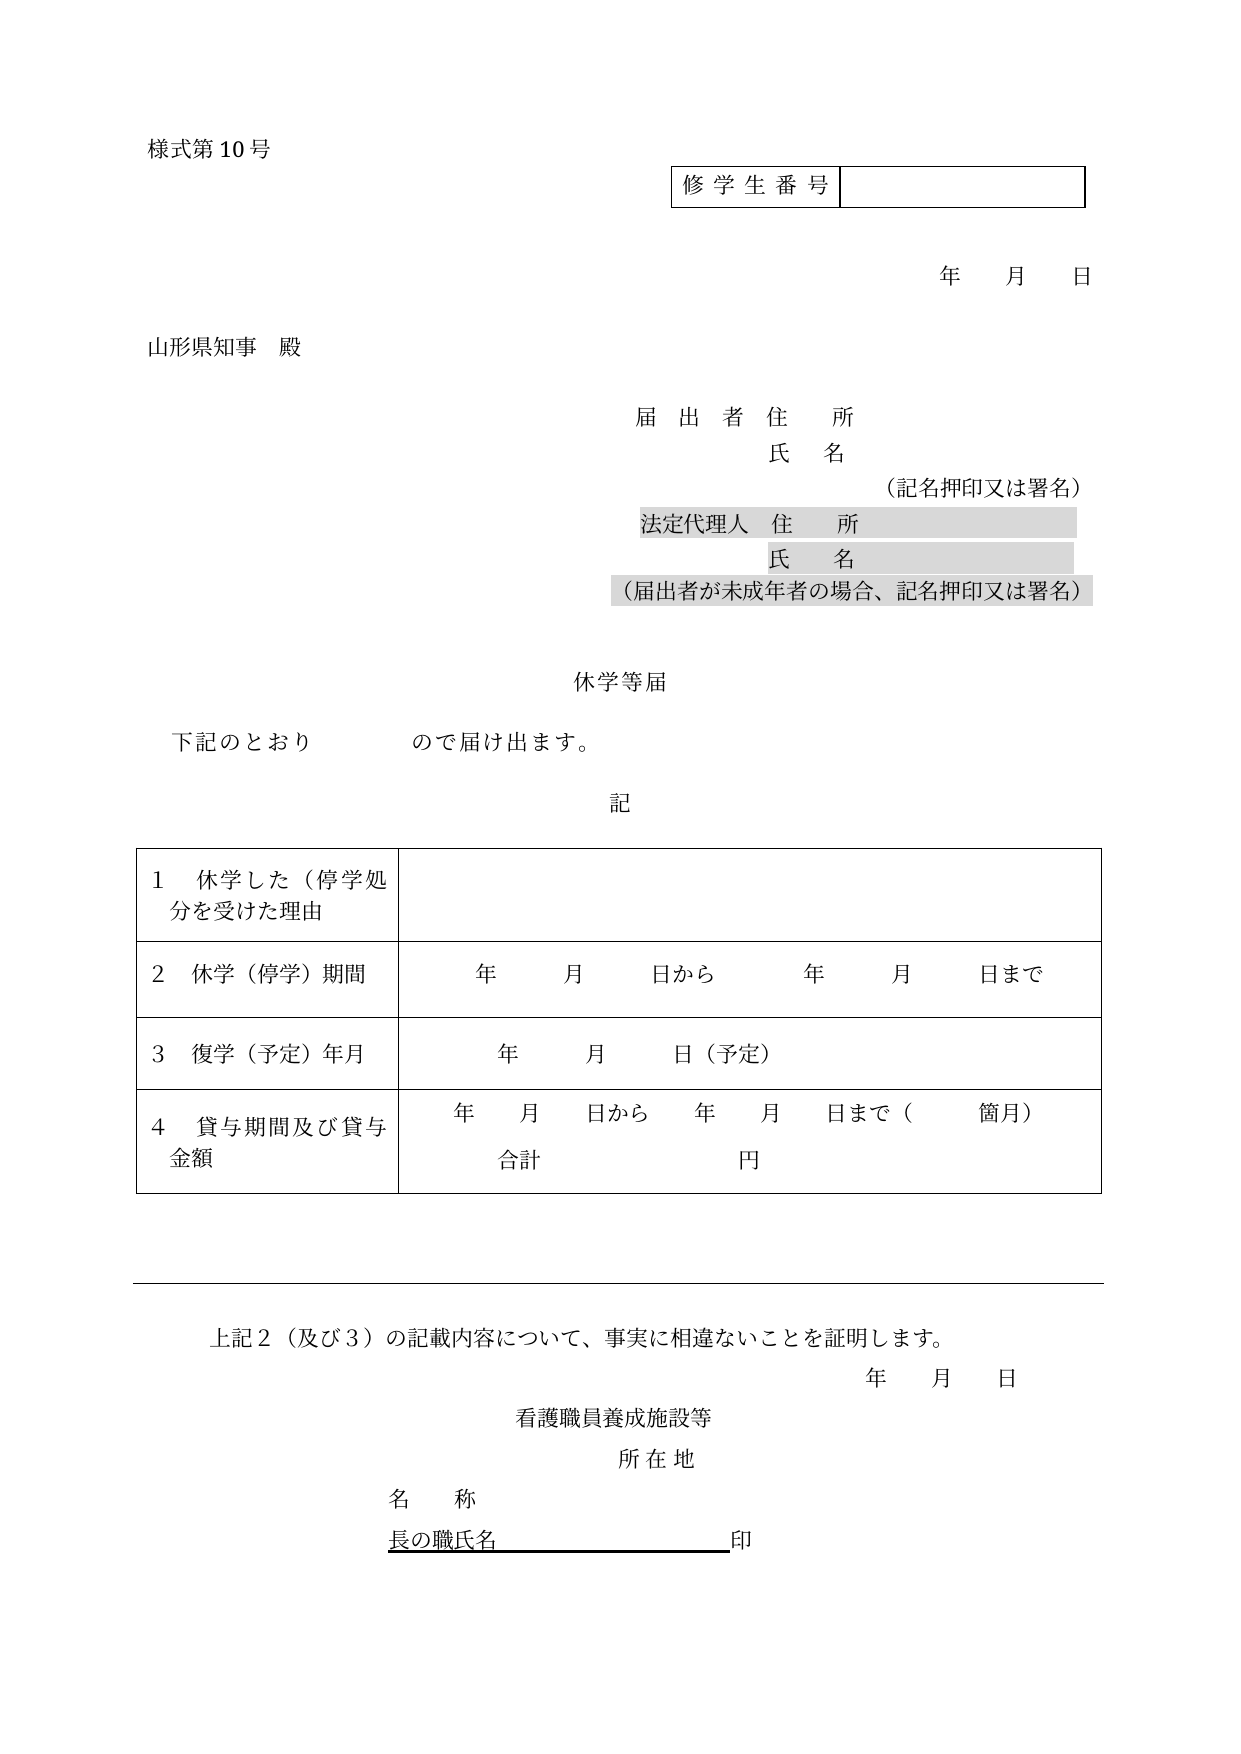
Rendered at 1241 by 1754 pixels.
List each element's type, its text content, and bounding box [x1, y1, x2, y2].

table_cell 年 月 日（予定） [399, 1018, 1101, 1089]
text （記名押印又は署名） [148, 468, 1093, 504]
text 年 月 日 [148, 256, 1092, 291]
table_cell 年 月 日から 年 月 日まで [399, 942, 1101, 1017]
table_cell 年 月 日から 年 月 日まで（ 箇月） 合計 円 [399, 1090, 1101, 1192]
text 氏 名 [148, 433, 1093, 468]
table_cell ４ 貸与期間及び貸与金額 [137, 1090, 398, 1192]
table_header [841, 167, 1084, 207]
text 法定代理人 住 所 [148, 504, 1092, 539]
text 様式第10号 [148, 124, 1092, 166]
table_header [399, 849, 1101, 941]
table_header 上記２（及び３）の記載内容について、事実に相違ないことを証明します。 年 月 日 看護職員養成施設等 所 在 地 名 称 長の職氏名 印 [133, 1284, 1104, 1586]
table_cell ３ 復学（予定）年月 [137, 1018, 398, 1089]
text 山形県知事 殿 [148, 327, 1092, 362]
subtitle 記 [148, 786, 1092, 818]
text （届出者が未成年者の場合、記名押印又は署名） [148, 574, 1092, 606]
table_header １ 休学した（停学処分を受けた理由 [137, 849, 398, 941]
text 届 出 者 住 所 [148, 397, 1092, 433]
table_cell ２ 休学（停学）期間 [137, 942, 398, 1017]
text 下記のとおり ので届け出ます。 [148, 726, 1092, 757]
table_header 修学生番号 [672, 167, 839, 207]
text 氏 名 [148, 539, 1092, 574]
text 休学等届 [148, 665, 1092, 696]
